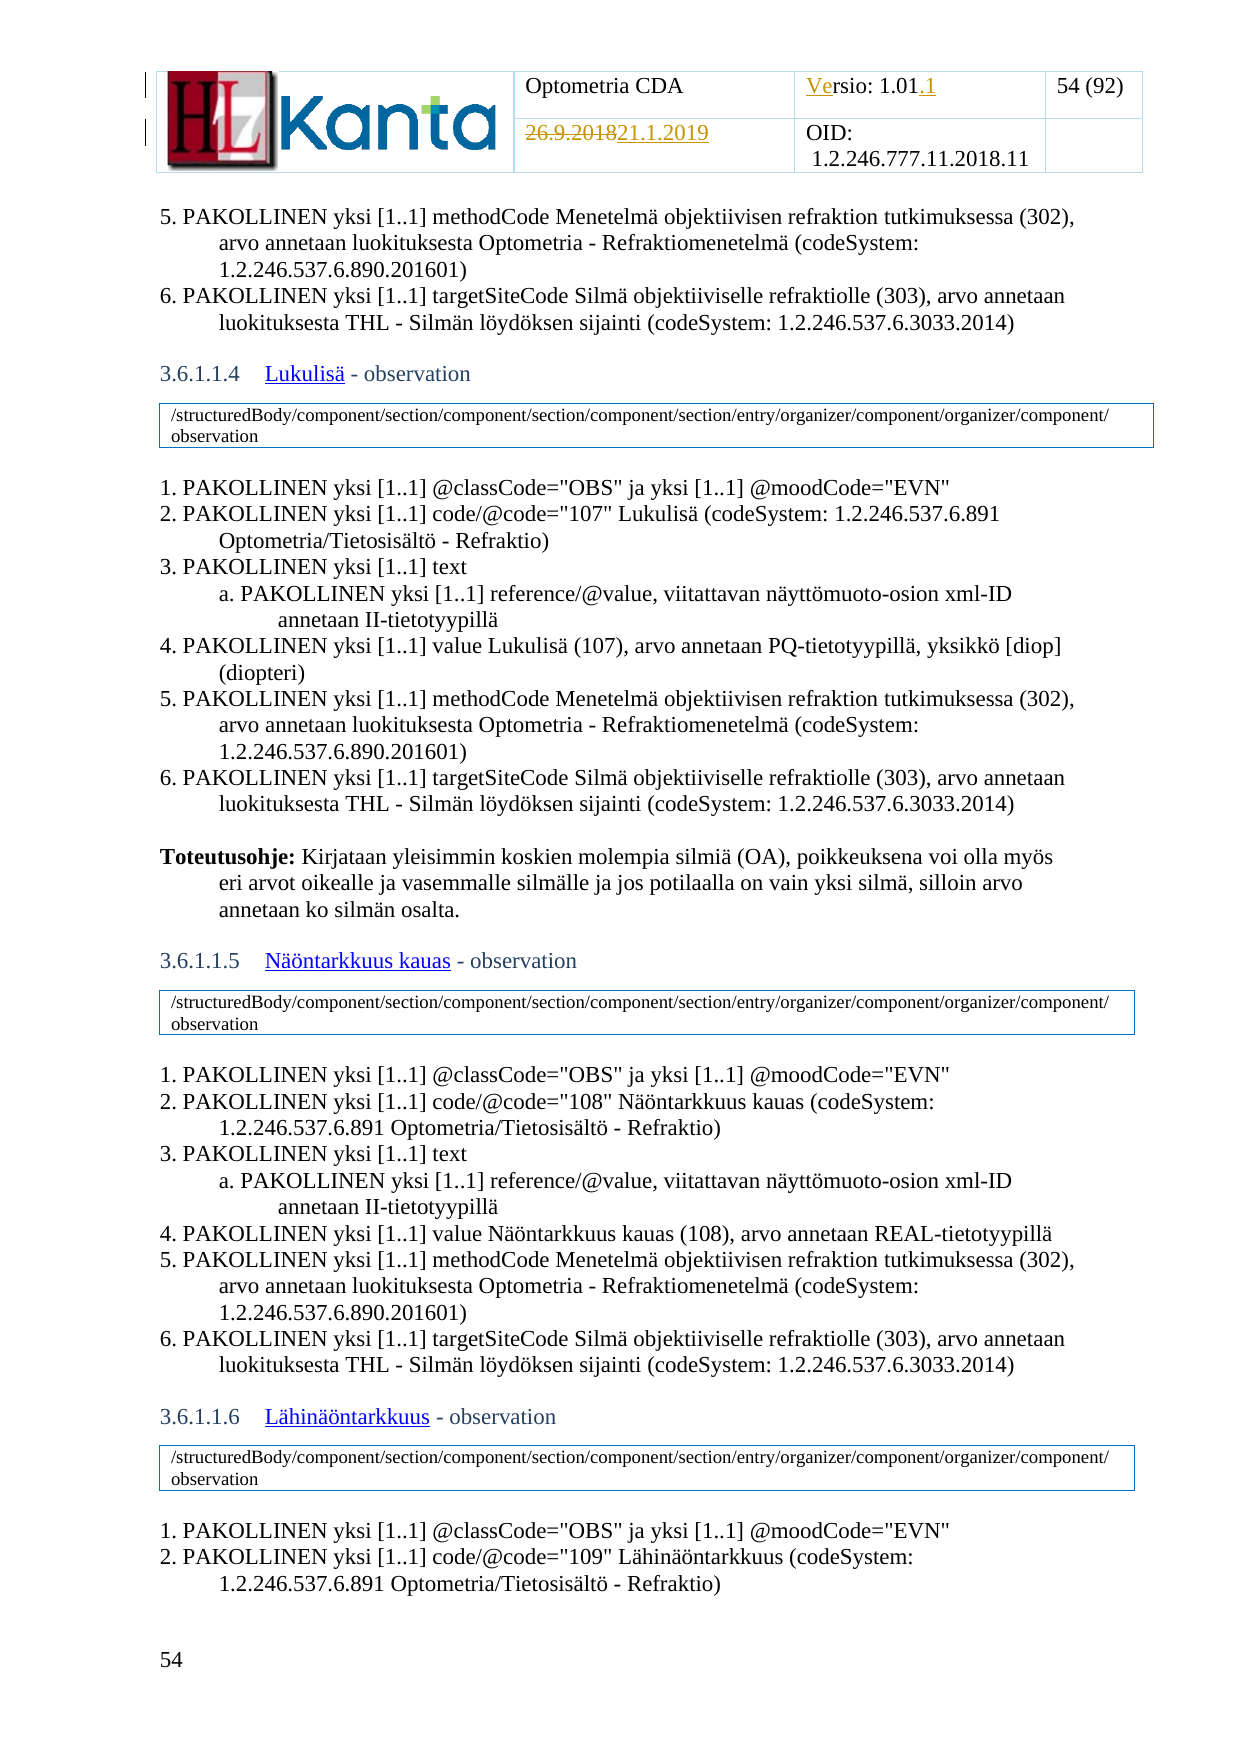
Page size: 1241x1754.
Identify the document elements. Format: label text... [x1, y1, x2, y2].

table_header /structuredBody/component/section/component/section/component/section/entry/organizer/component/organizer/component/observation [160, 404, 1153, 447]
picture [281, 96, 496, 150]
text a. PAKOLLINEN yksi [1..1] reference/@value, viitattavan näyttömuoto-osion xml-ID annetaan II-tietotyypillä [218, 579, 1081, 632]
text Toteutusohje: Kirjataan yleisimmin koskien molempia silmiä (OA), poikkeuksena voi olla myös eri arvot oikealle ja vasemmalle silmälle ja jos potilaalla on vain yksi silmä, silloin arvo annetaan ko silmän osalta. [159, 843, 1081, 922]
text 1. PAKOLLINEN yksi [1..1] @classCode="OBS" ja yksi [1..1] @moodCode="EVN" [159, 474, 1081, 501]
text 2. PAKOLLINEN yksi [1..1] code/@code="109" Lähinäöntarkkuus (codeSystem: 1.2.246.537.6.891 Optometria/Tietosisältö - Refraktio) [159, 1543, 1081, 1596]
text 2. PAKOLLINEN yksi [1..1] code/@code="107" Lukulisä (codeSystem: 1.2.246.537.6.891 Optometria/Tietosisältö - Refraktio) [159, 501, 1081, 553]
text 4. PAKOLLINEN yksi [1..1] value Lukulisä (107), arvo annetaan PQ-tietotyypillä, yksikkö [diop] (diopteri) [159, 632, 1081, 685]
text 3. PAKOLLINEN yksi [1..1] text [159, 553, 1081, 579]
subtitle Näöntarkkuus kauas - observation [159, 947, 1081, 973]
text 2. PAKOLLINEN yksi [1..1] code/@code="108" Näöntarkkuus kauas (codeSystem: 1.2.246.537.6.891 Optometria/Tietosisältö - Refraktio) [159, 1088, 1081, 1141]
table_header /structuredBody/component/section/component/section/component/section/entry/organizer/component/organizer/component/observation [160, 1446, 1134, 1489]
subtitle Lukulisä - observation [159, 360, 1081, 386]
subtitle Lähinäöntarkkuus - observation [159, 1403, 1081, 1429]
text 4. PAKOLLINEN yksi [1..1] value Näöntarkkuus kauas (108), arvo annetaan REAL-tietotyypillä [159, 1219, 1081, 1246]
text a. PAKOLLINEN yksi [1..1] reference/@value, viitattavan näyttömuoto-osion xml-ID annetaan II-tietotyypillä [218, 1167, 1081, 1219]
text 3. PAKOLLINEN yksi [1..1] text [159, 1141, 1081, 1167]
text 1. PAKOLLINEN yksi [1..1] @classCode="OBS" ja yksi [1..1] @moodCode="EVN" [159, 1517, 1081, 1543]
text 1. PAKOLLINEN yksi [1..1] @classCode="OBS" ja yksi [1..1] @moodCode="EVN" [159, 1061, 1081, 1088]
picture [167, 71, 279, 171]
table_header /structuredBody/component/section/component/section/component/section/entry/organizer/component/organizer/component/observation [160, 991, 1134, 1034]
